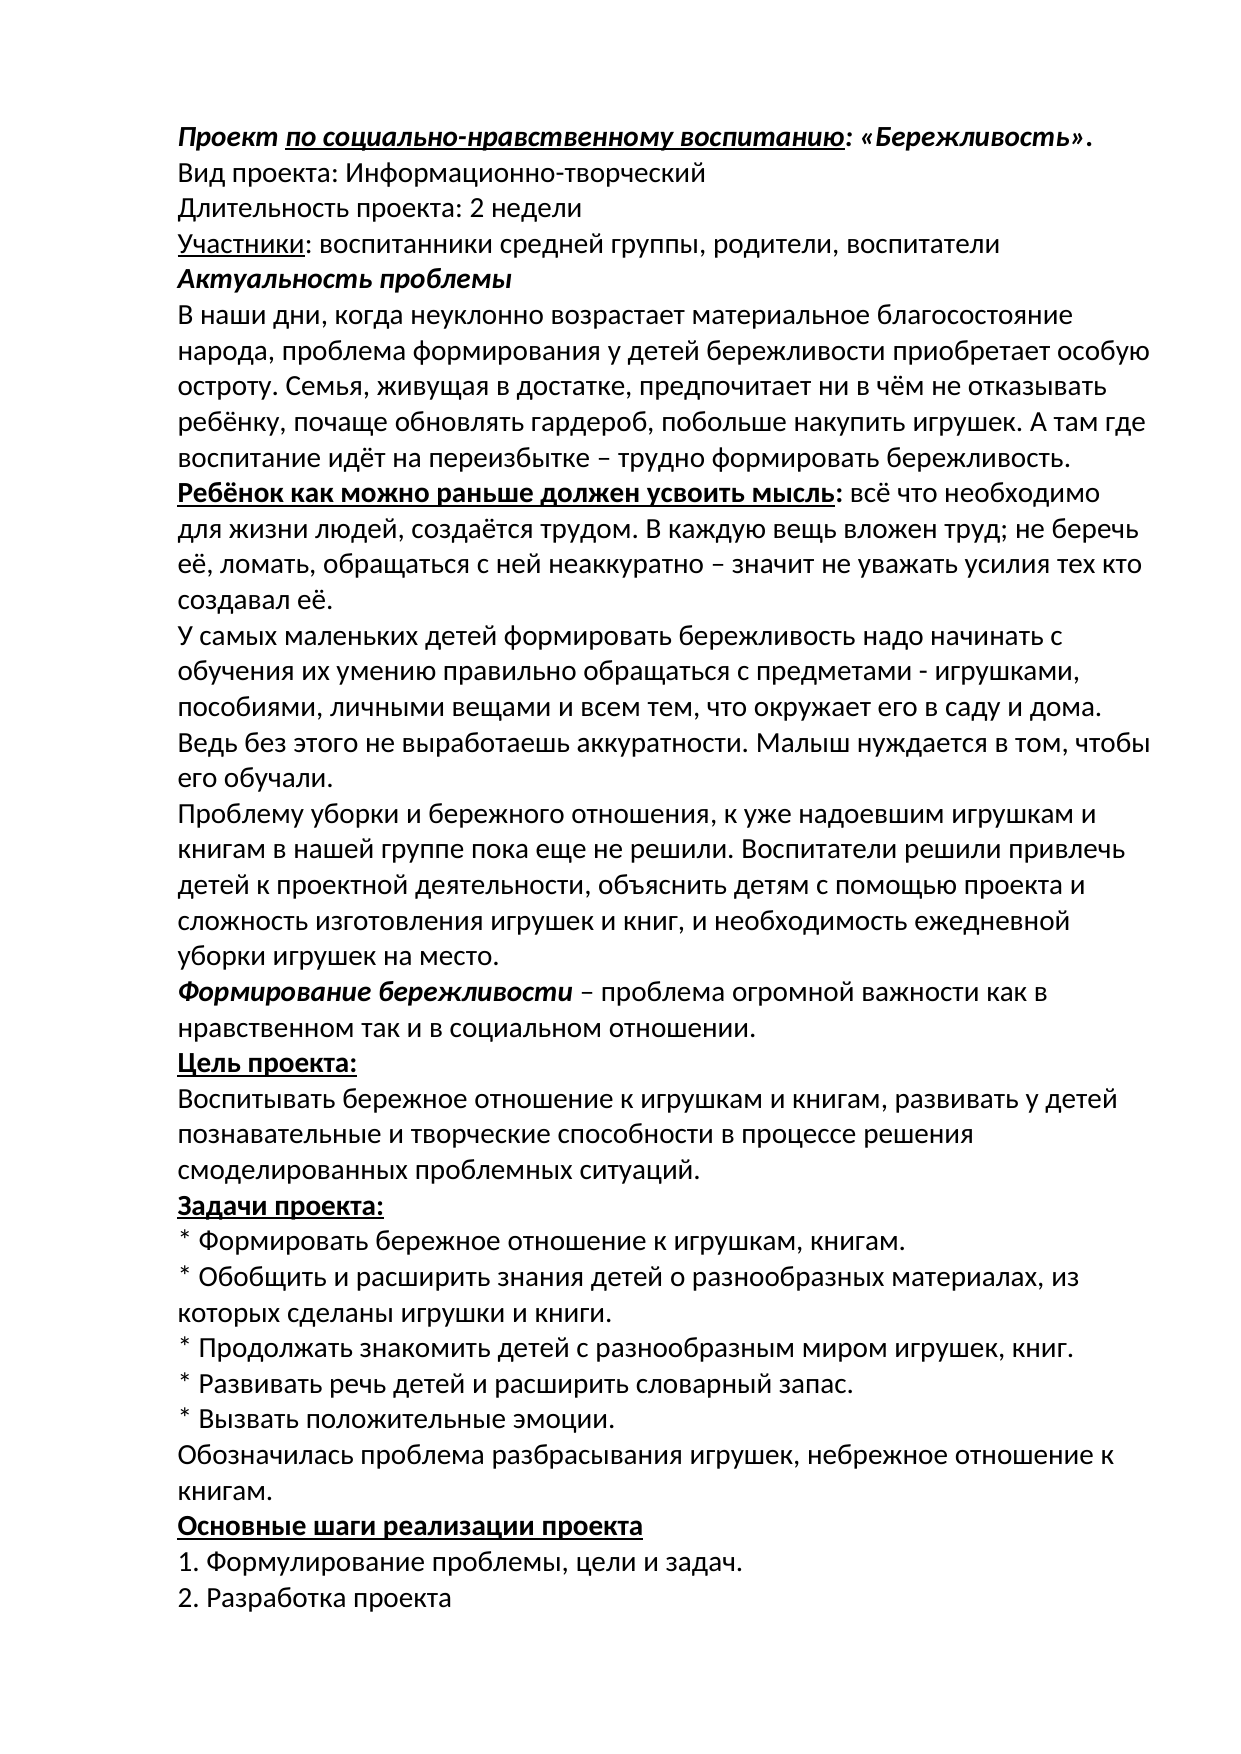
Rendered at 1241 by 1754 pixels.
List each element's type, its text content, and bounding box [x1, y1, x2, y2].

text Обозначилась проблема разбрасывания игрушек, небрежное отношение к книгам. [177, 1436, 1152, 1507]
text Цель проекта: [177, 1044, 1152, 1080]
text * Формировать бережное отношение к игрушкам, книгам. [177, 1222, 1152, 1258]
text Проект по социально-нравственному воспитанию: «Бережливость». [177, 118, 1152, 154]
text Проблему уборки и бережного отношения, к уже надоевшим игрушкам и книгам в нашей группе пока еще не решили. Воспитатели решили привлечь детей к проектной деятельности, объяснить детям с помощью проекта и сложность изготовления игрушек и книг, и необходимость ежедневной уборки игрушек на место. [177, 795, 1152, 973]
text Длительность проекта: 2 недели [177, 189, 1152, 225]
text Участники: воспитанники средней группы, родители, воспитатели [177, 225, 1152, 261]
text 1. Формулирование проблемы, цели и задач. [177, 1543, 1152, 1579]
text Основные шаги реализации проекта [177, 1507, 1152, 1543]
text У самых маленьких детей формировать бережливость надо начинать с обучения их умению правильно обращаться с предметами - игрушками, пособиями, личными вещами и всем тем, что окружает его в саду и дома. Ведь без этого не выработаешь аккуратности. Малыш нуждается в том, чтобы его обучали. [177, 617, 1152, 795]
text Актуальность проблемы [177, 261, 1152, 296]
text Вид проекта: Информационно-творческий [177, 154, 1152, 189]
text Воспитывать бережное отношение к игрушкам и книгам, развивать у детей познавательные и творческие способности в процессе решения смоделированных проблемных ситуаций. [177, 1080, 1152, 1187]
text Задачи проекта: [177, 1187, 1152, 1222]
text Ребёнок как можно раньше должен усвоить мысль: всё что необходимо для жизни людей, создаётся трудом. В каждую вещь вложен труд; не беречь её, ломать, обращаться с ней неаккуратно – значит не уважать усилия тех кто создавал её. [177, 474, 1152, 617]
text Формирование бережливости – проблема огромной важности как в нравственном так и в социальном отношении. [177, 973, 1152, 1044]
text 2. Разработка проекта [177, 1579, 1152, 1614]
text * Развивать речь детей и расширить словарный запас. [177, 1365, 1152, 1401]
text * Продолжать знакомить детей с разнообразным миром игрушек, книг. [177, 1329, 1152, 1365]
text * Обобщить и расширить знания детей о разнообразных материалах, из которых сделаны игрушки и книги. [177, 1258, 1152, 1329]
text * Вызвать положительные эмоции. [177, 1401, 1152, 1436]
text В наши дни, когда неуклонно возрастает материальное благосостояние народа, проблема формирования у детей бережливости приобретает особую остроту. Семья, живущая в достатке, предпочитает ни в чём не отказывать ребёнку, почаще обновлять гардероб, побольше накупить игрушек. А там где воспитание идёт на переизбытке – трудно формировать бережливость. [177, 296, 1152, 474]
